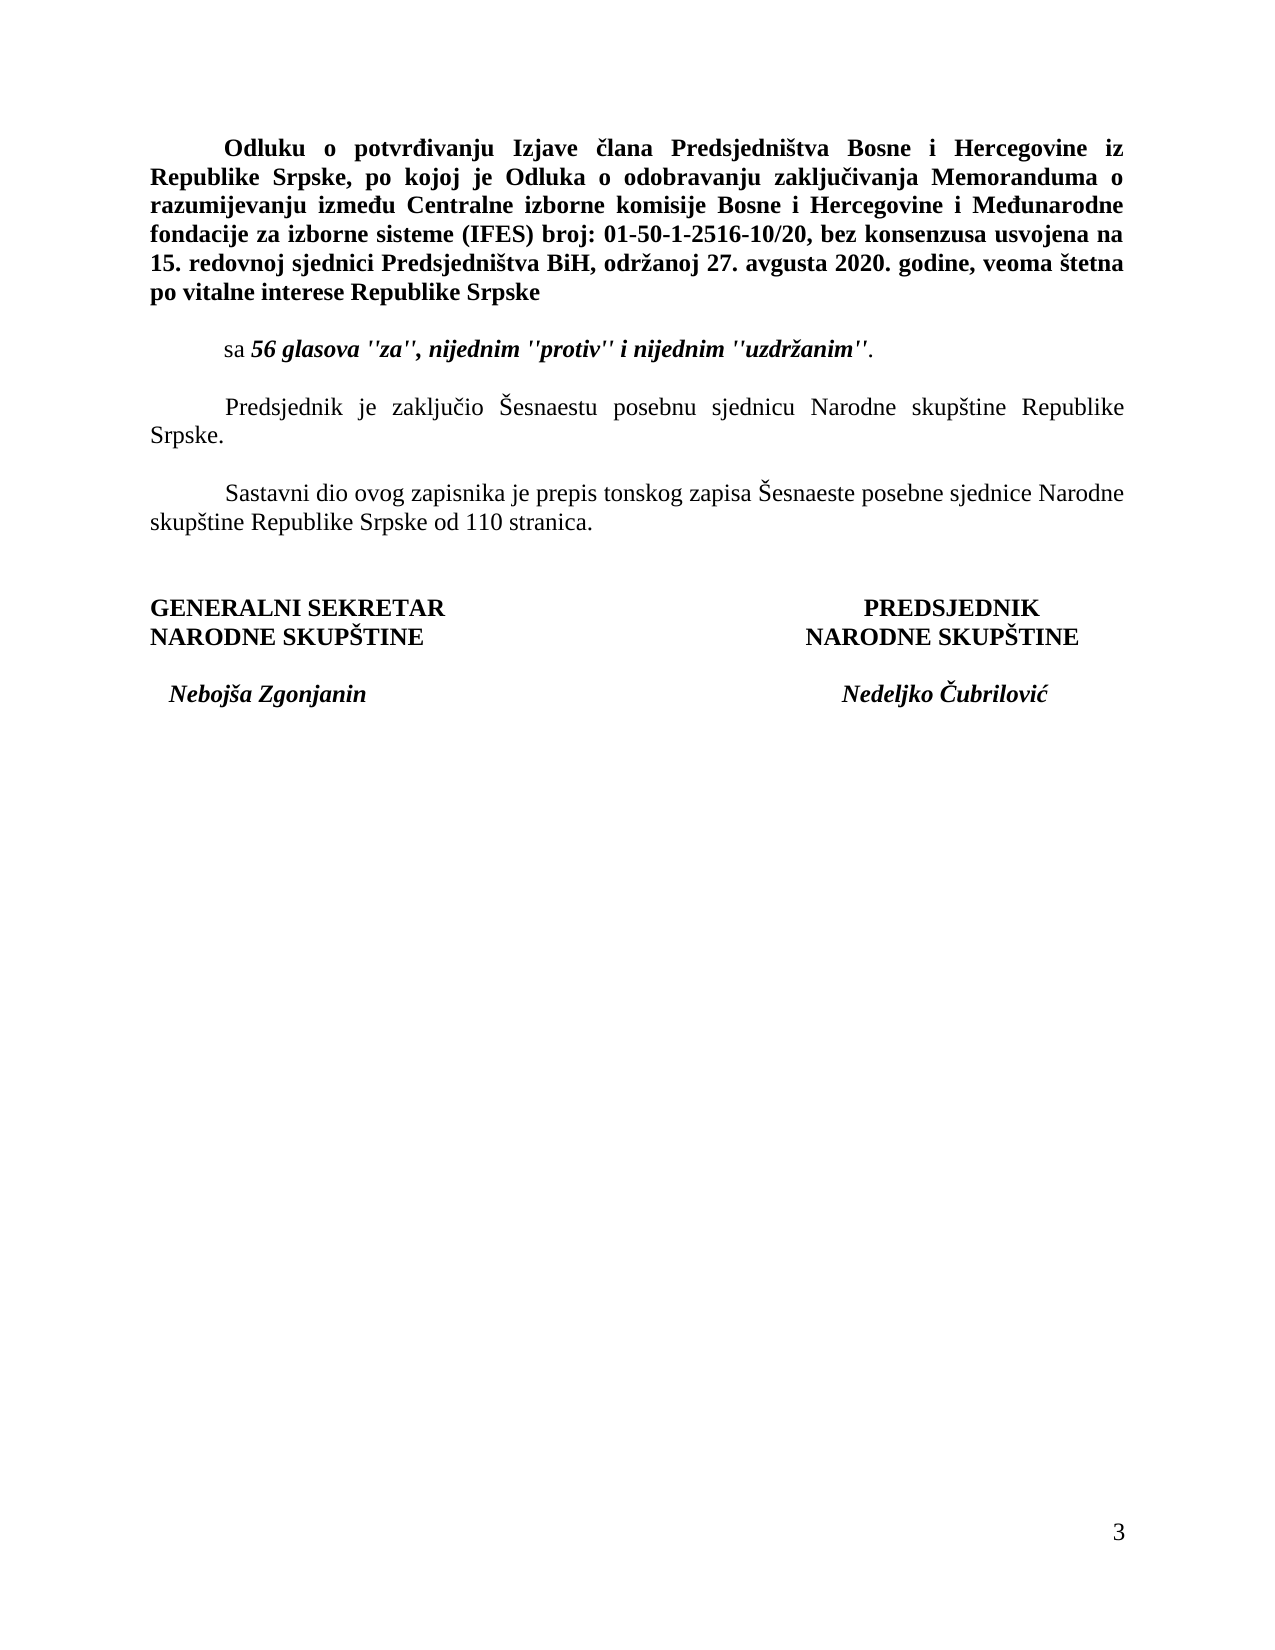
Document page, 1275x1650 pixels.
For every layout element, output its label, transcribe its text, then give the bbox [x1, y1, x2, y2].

text GENERALNI SEKRETAR PREDSJEDNIK [150, 593, 1125, 622]
text Odluku o potvrđivanju Izjave člana Predsjedništva Bosne i Hercegovine iz Republike Srpske, po kojoj je Odluka o odobravanju zaključivanja Memoranduma o razumijevanju između Centralne izborne komisije Bosne i Hercegovine i Međunarodne fondacije za izborne sisteme (IFES) broj: 01-50-1-2516-10/20, bez konsenzusa usvojena na 15. redovnoj sjednici Predsjedništva BiH, održanoj 27. avgusta 2020. godine, veoma štetna po vitalne interese Republike Srpske [150, 133, 1125, 305]
text Sastavni dio ovog zapisnika je prepis tonskog zapisa Šesnaeste posebne sjednice Narodne skupštine Republike Srpske od 110 stranica. [150, 478, 1125, 535]
text NARODNE SKUPŠTINE NARODNE SKUPŠTINE [150, 622, 1125, 650]
text sa 56 glasova ''za'', nijednim ''protiv'' i nijednim ''uzdržanim''. [150, 334, 1125, 363]
text Nebojša Zgonjanin Nedeljko Čubrilović [150, 679, 1125, 708]
text Predsjednik je zaključio Šesnaestu posebnu sjednicu Narodne skupštine Republike Srpske. [150, 392, 1125, 449]
